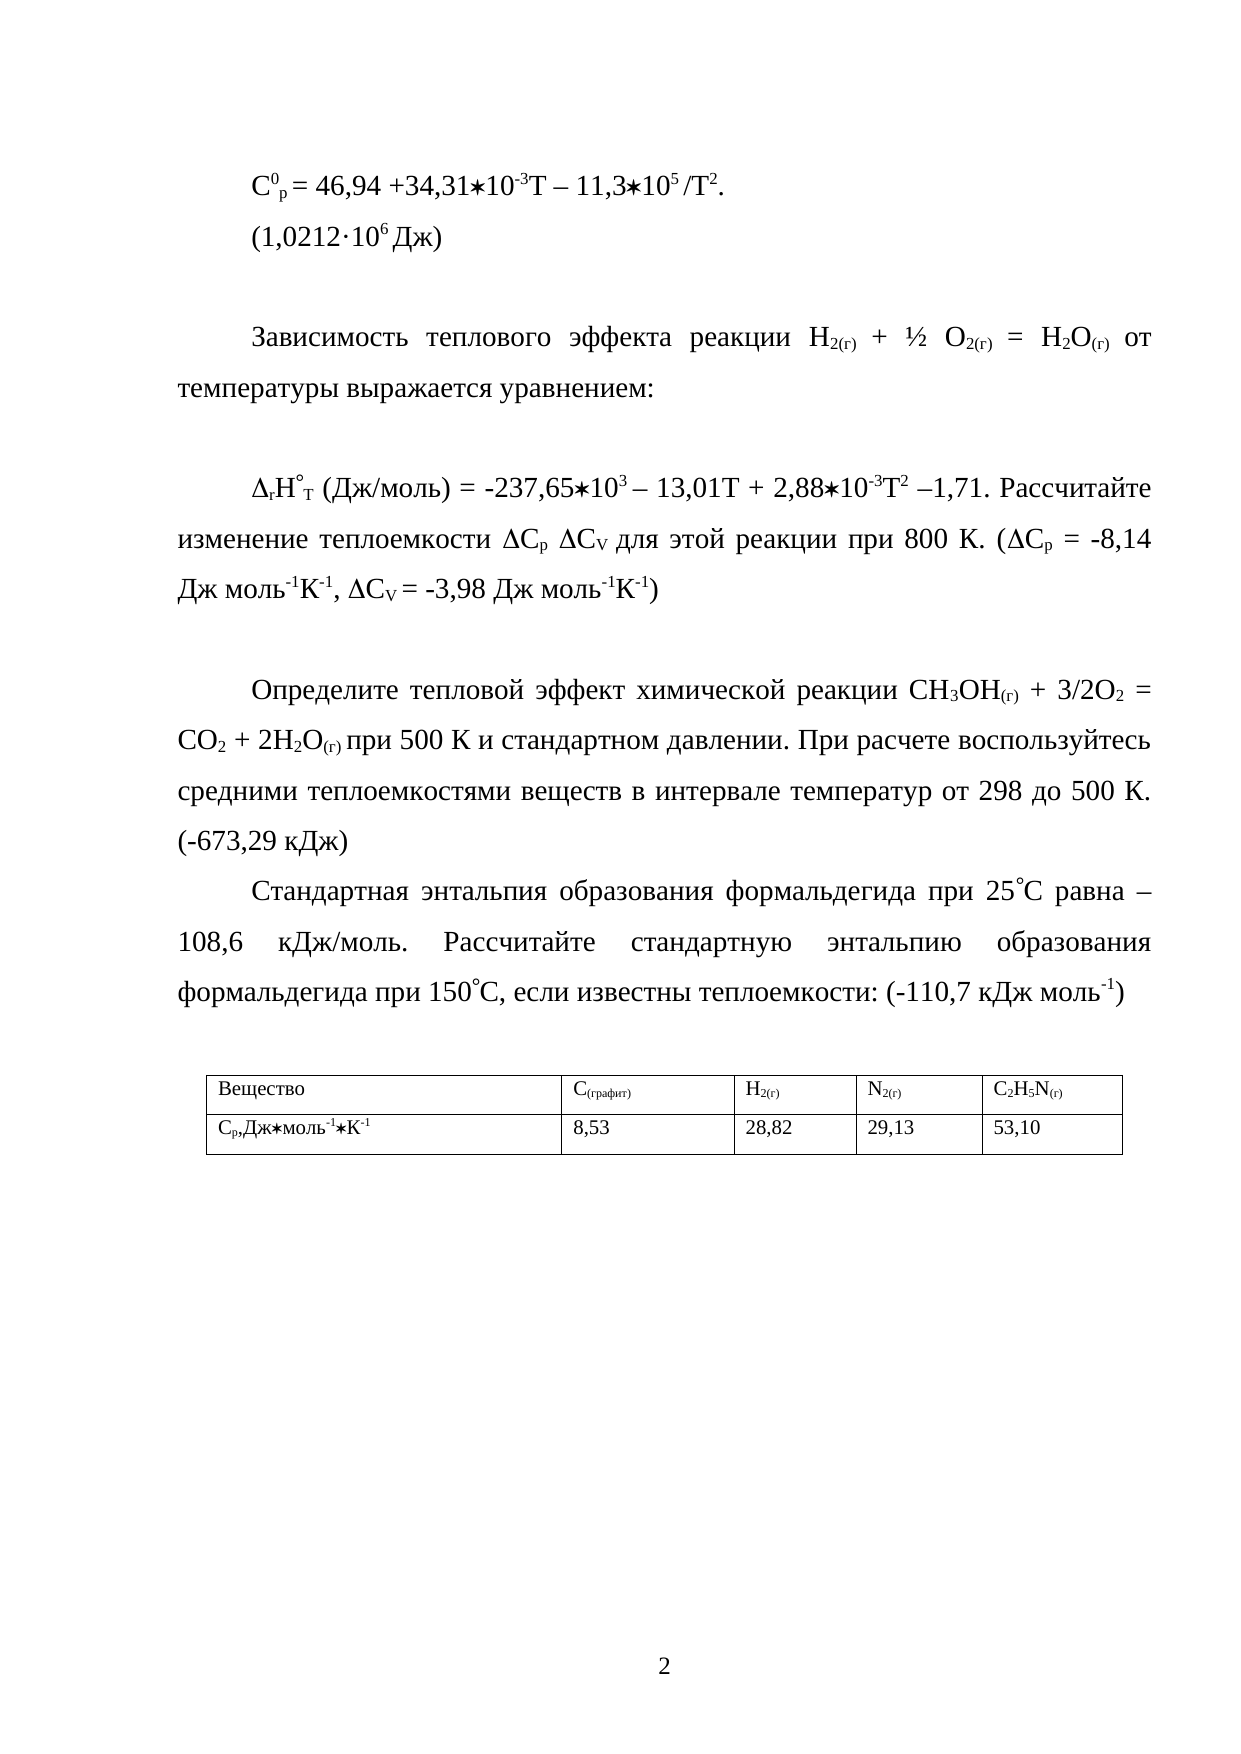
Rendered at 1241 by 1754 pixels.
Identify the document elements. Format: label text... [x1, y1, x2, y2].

table_header С(графит) [562, 1076, 734, 1114]
text Зависимость теплового эффекта реакции Н2(г) + ½ О2(г) = Н2О(г) от температуры выражается уравнением: [177, 319, 1152, 403]
text Стандартная энтальпия образования формальдегида при 25С равна –108,6 кДж/моль. Рассчитайте стандартную энтальпию образования формальдегида при 150С, если известны теплоемкости: (-110,7 кДж моль-1) [177, 873, 1152, 1008]
table_cell 8,53 [562, 1115, 734, 1153]
table_header N2(г) [857, 1076, 982, 1114]
table_cell 53,10 [983, 1115, 1122, 1153]
table_header Вещество [207, 1076, 561, 1114]
table_cell Ср,Джмоль-1К-1 [207, 1115, 561, 1153]
text rHТ (Дж/моль) = -237,65103 – 13,01Т + 2,8810-3Т2 –1,71. Рассчитайте изменение теплоемкости Ср СV для этой реакции при 800 К. (Ср = -8,14 Дж моль-1К-1, СV = -3,98 Дж моль-1К-1) [177, 470, 1152, 605]
table_header Н2(г) [735, 1076, 856, 1114]
text (1,0212·106 Дж) [177, 219, 1152, 252]
text С0р = 46,94 +34,3110-3Т – 11,3105 /Т2. [177, 168, 1152, 202]
table_cell 28,82 [735, 1115, 856, 1153]
text Определите тепловой эффект химической реакции СН3ОН(г) + 3/2О2 = СО2 + 2Н2О(г) при 500 К и стандартном давлении. При расчете воспользуйтесь средними теплоемкостями веществ в интервале температур от 298 до 500 К. (-673,29 кДж) [177, 672, 1152, 856]
table_header С2Н5N(г) [983, 1076, 1122, 1114]
table_cell 29,13 [857, 1115, 982, 1153]
